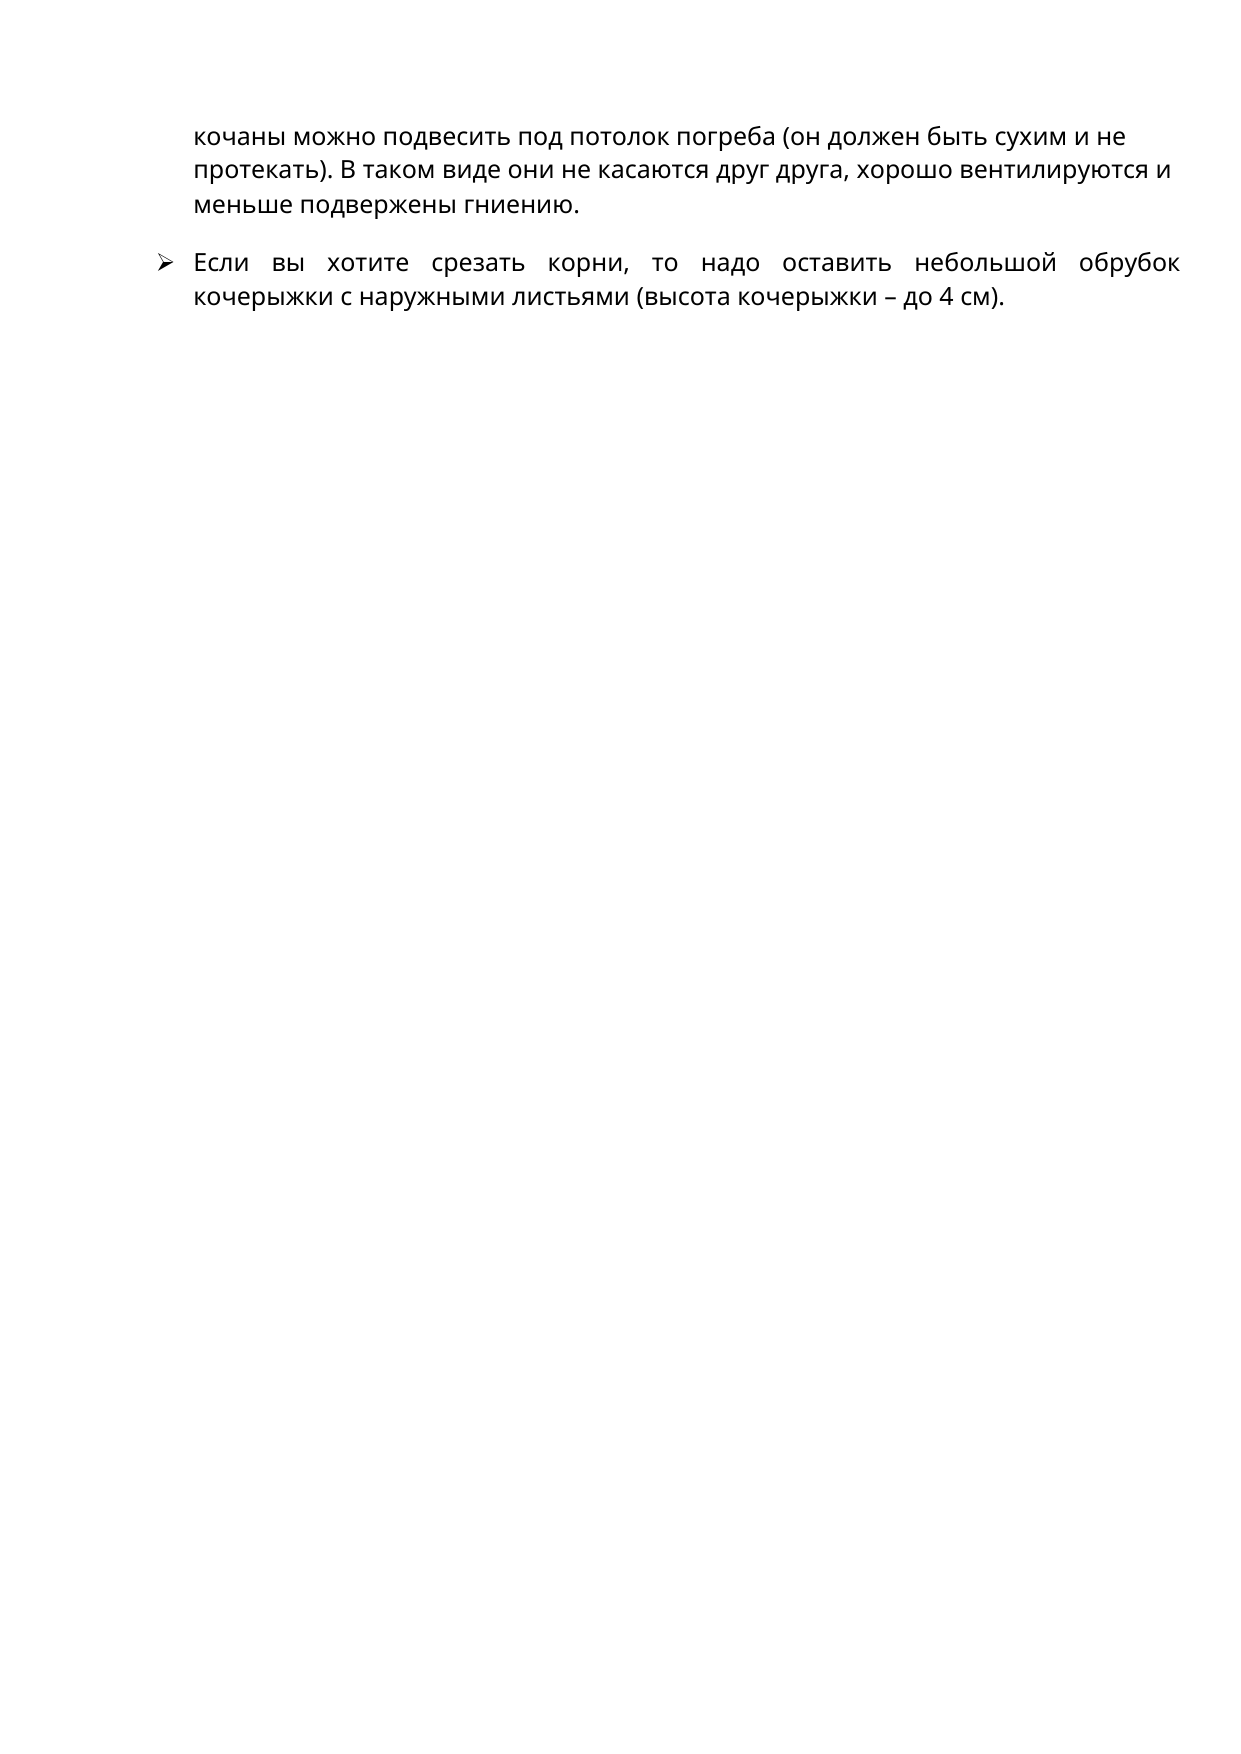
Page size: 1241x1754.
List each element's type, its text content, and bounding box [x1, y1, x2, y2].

list Если вы хотите срезать корни, то надо оставить небольшой обрубок кочерыжки с наружными листьями (высота кочерыжки – до 4 см). [156, 244, 1181, 312]
